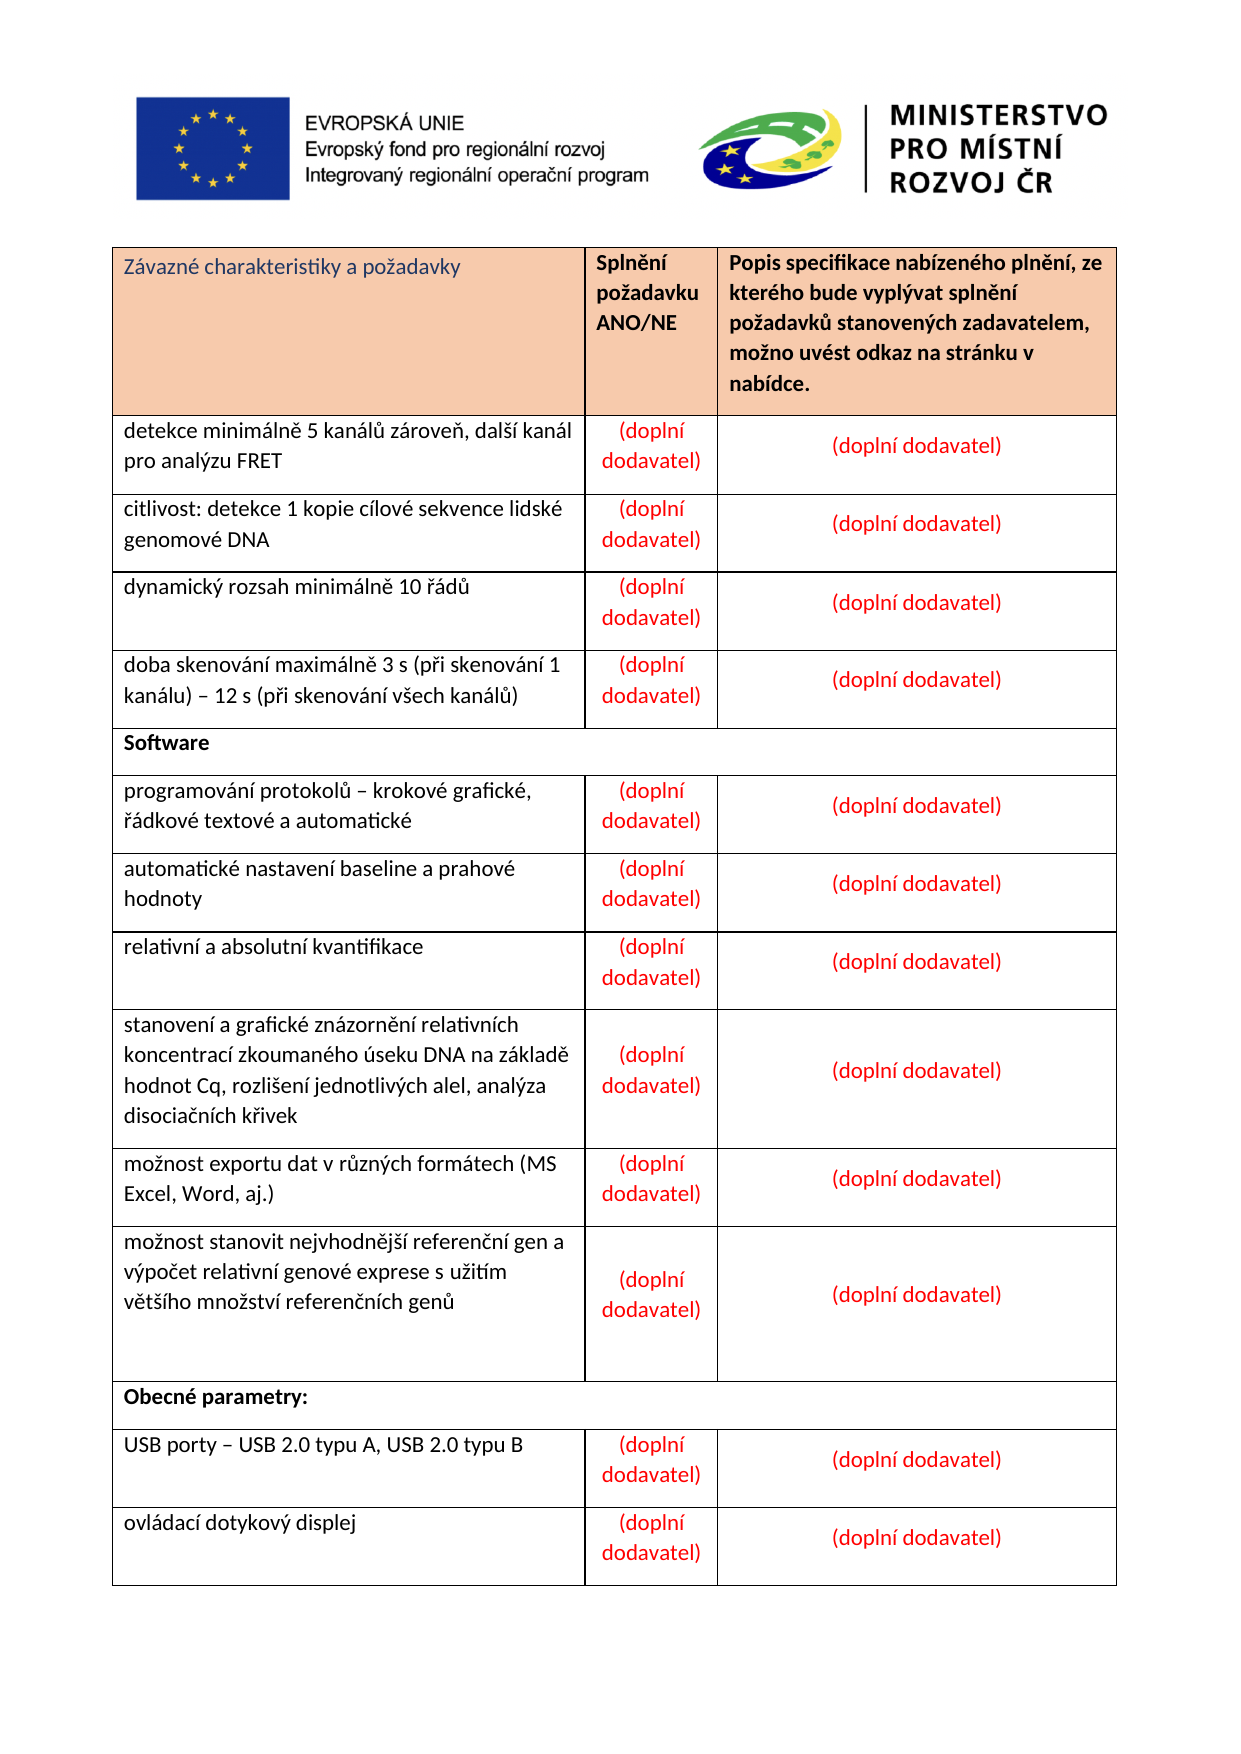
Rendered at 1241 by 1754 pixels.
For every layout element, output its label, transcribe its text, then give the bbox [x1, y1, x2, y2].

table_cell (doplní dodavatel) [586, 1010, 717, 1148]
table_cell (doplní dodavatel) [718, 776, 1116, 853]
table_cell (doplní dodavatel) [718, 573, 1116, 649]
table_cell (doplní dodavatel) [586, 416, 717, 493]
table_header Splnění požadavku ANO/NE [586, 248, 717, 415]
table_cell USB porty – USB 2.0 typu A, USB 2.0 typu B [113, 1430, 584, 1507]
table_cell relativní a absolutní kvantifikace [113, 933, 584, 1009]
table_cell (doplní dodavatel) [718, 933, 1116, 1009]
table_cell (doplní dodavatel) [586, 933, 717, 1009]
picture [112, 73, 1128, 219]
table_cell možnost stanovit nejvhodnější referenční gen a výpočet relativní genové exprese s užitím většího množství referenčních genů [113, 1227, 584, 1381]
table_cell (doplní dodavatel) [718, 854, 1116, 931]
table_cell doba skenování maximálně 3 s (při skenování 1 kanálu) – 12 s (při skenování všech kanálů) [113, 651, 584, 727]
table_header Popis specifikace nabízeného plnění, ze kterého bude vyplývat splnění požadavků stanovených zadavatelem, možno uvést odkaz na stránku v nabídce. [718, 248, 1116, 415]
table_cell (doplní dodavatel) [718, 1227, 1116, 1381]
table_cell (doplní dodavatel) [586, 495, 717, 571]
table_cell ovládací dotykový displej [113, 1508, 584, 1585]
table_cell (doplní dodavatel) [586, 1149, 717, 1226]
table_cell (doplní dodavatel) [718, 495, 1116, 571]
table_cell (doplní dodavatel) [718, 1508, 1116, 1585]
table_cell (doplní dodavatel) [718, 1149, 1116, 1226]
table_cell citlivost: detekce 1 kopie cílové sekvence lidské genomové DNA [113, 495, 584, 571]
table_cell programování protokolů – krokové grafické, řádkové textové a automatické [113, 776, 584, 853]
table_cell (doplní dodavatel) [586, 1227, 717, 1381]
table_cell (doplní dodavatel) [718, 651, 1116, 727]
table_cell (doplní dodavatel) [586, 573, 717, 649]
table_header Závazné charakteristiky a požadavky [113, 248, 584, 415]
table_cell (doplní dodavatel) [718, 1430, 1116, 1507]
table_cell (doplní dodavatel) [586, 776, 717, 853]
table_cell automatické nastavení baseline a prahové hodnoty [113, 854, 584, 931]
table_cell možnost exportu dat v různých formátech (MS Excel, Word, aj.) [113, 1149, 584, 1226]
table_cell (doplní dodavatel) [718, 416, 1116, 493]
table_cell (doplní dodavatel) [718, 1010, 1116, 1148]
table_cell (doplní dodavatel) [586, 1430, 717, 1507]
table_cell detekce minimálně 5 kanálů zároveň, další kanál pro analýzu FRET [113, 416, 584, 493]
table_cell (doplní dodavatel) [586, 854, 717, 931]
table_cell dynamický rozsah minimálně 10 řádů [113, 573, 584, 649]
table_cell (doplní dodavatel) [586, 1508, 717, 1585]
table_cell Software [113, 729, 1116, 775]
table_cell (doplní dodavatel) [586, 651, 717, 727]
table_cell Obecné parametry: [113, 1382, 1116, 1429]
table_cell stanovení a grafické znázornění relativních koncentrací zkoumaného úseku DNA na základě hodnot Cq, rozlišení jednotlivých alel, analýza disociačních křivek [113, 1010, 584, 1148]
